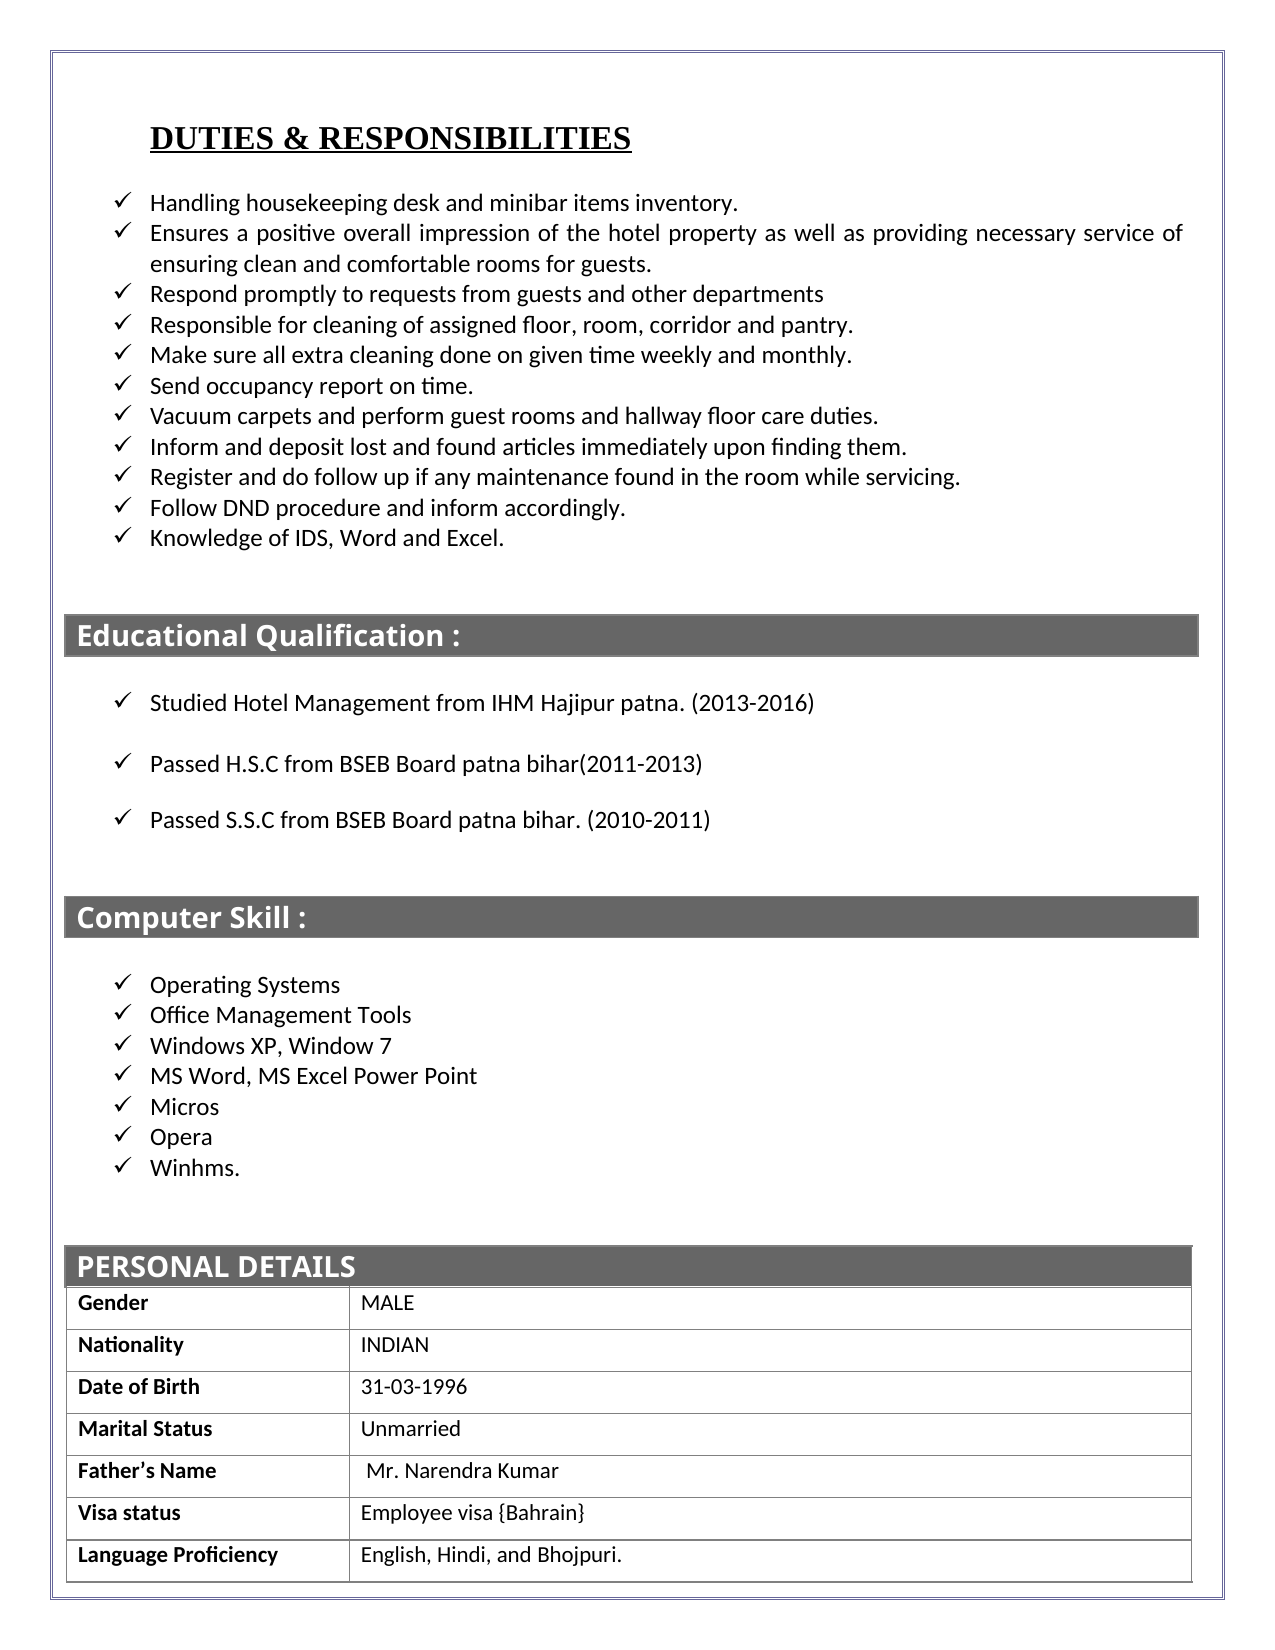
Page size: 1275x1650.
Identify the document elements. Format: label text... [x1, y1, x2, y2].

table_cell 31-03-1996 [350, 1372, 1191, 1413]
list Micros [112, 1091, 1185, 1122]
table_header Computer Skill : [66, 897, 1197, 937]
table_cell Father’s Name [67, 1456, 349, 1497]
table_header PERSONAL DETAILS [66, 1247, 1191, 1286]
list Send occupancy report on time. [112, 370, 1185, 401]
list Inform and deposit lost and found articles immediately upon finding them. [112, 431, 1185, 462]
table_cell MALE [350, 1288, 1191, 1328]
list MS Word, MS Excel Power Point [112, 1061, 1185, 1091]
list Responsible for cleaning of assigned floor, room, corridor and pantry. [112, 309, 1185, 339]
list Winhms. [112, 1152, 1185, 1183]
table_cell Nationality [67, 1330, 349, 1371]
table_cell Language Proficiency [67, 1541, 349, 1581]
list Ensures a positive overall impression of the hotel property as well as providing necessary service of ensuring clean and comfortable rooms for guests. [112, 217, 1185, 278]
table_cell Gender [67, 1288, 349, 1328]
list Follow DND procedure and inform accordingly. [112, 492, 1185, 523]
table_cell English, Hindi, and Bhojpuri. [350, 1541, 1191, 1581]
list Operating Systems [112, 969, 1185, 999]
table_header Educational Qualification : [66, 616, 1197, 655]
list Opera [112, 1122, 1185, 1152]
table_cell Marital Status [67, 1414, 349, 1455]
list Windows XP, Window 7 [112, 1030, 1185, 1061]
text DUTIES & RESPONSIBILITIES [150, 118, 1185, 156]
list Register and do follow up if any maintenance found in the room while servicing. [112, 462, 1185, 492]
list Passed H.S.C from BSEB Board patna bihar(2011-2013) [112, 748, 1185, 779]
table_cell Employee visa {Bahrain} [350, 1498, 1191, 1539]
table_cell Unmarried [350, 1414, 1191, 1455]
list Studied Hotel Management from IHM Hajipur patna. (2013-2016) [112, 687, 1185, 718]
table_cell INDIAN [350, 1330, 1191, 1371]
table_cell Date of Birth [67, 1372, 349, 1413]
list Office Management Tools [112, 999, 1185, 1030]
list Vacuum carpets and perform guest rooms and hallway floor care duties. [112, 401, 1185, 431]
table_cell Visa status [67, 1498, 349, 1539]
list Knowledge of IDS, Word and Excel. [112, 523, 1185, 553]
list Respond promptly to requests from guests and other departments [112, 278, 1185, 309]
list Passed S.S.C from BSEB Board patna bihar. (2010-2011) [112, 804, 1185, 834]
table_cell Mr. Narendra Kumar [350, 1456, 1191, 1497]
list Handling housekeeping desk and minibar items inventory. [112, 187, 1185, 217]
list Make sure all extra cleaning done on given time weekly and monthly. [112, 339, 1185, 370]
